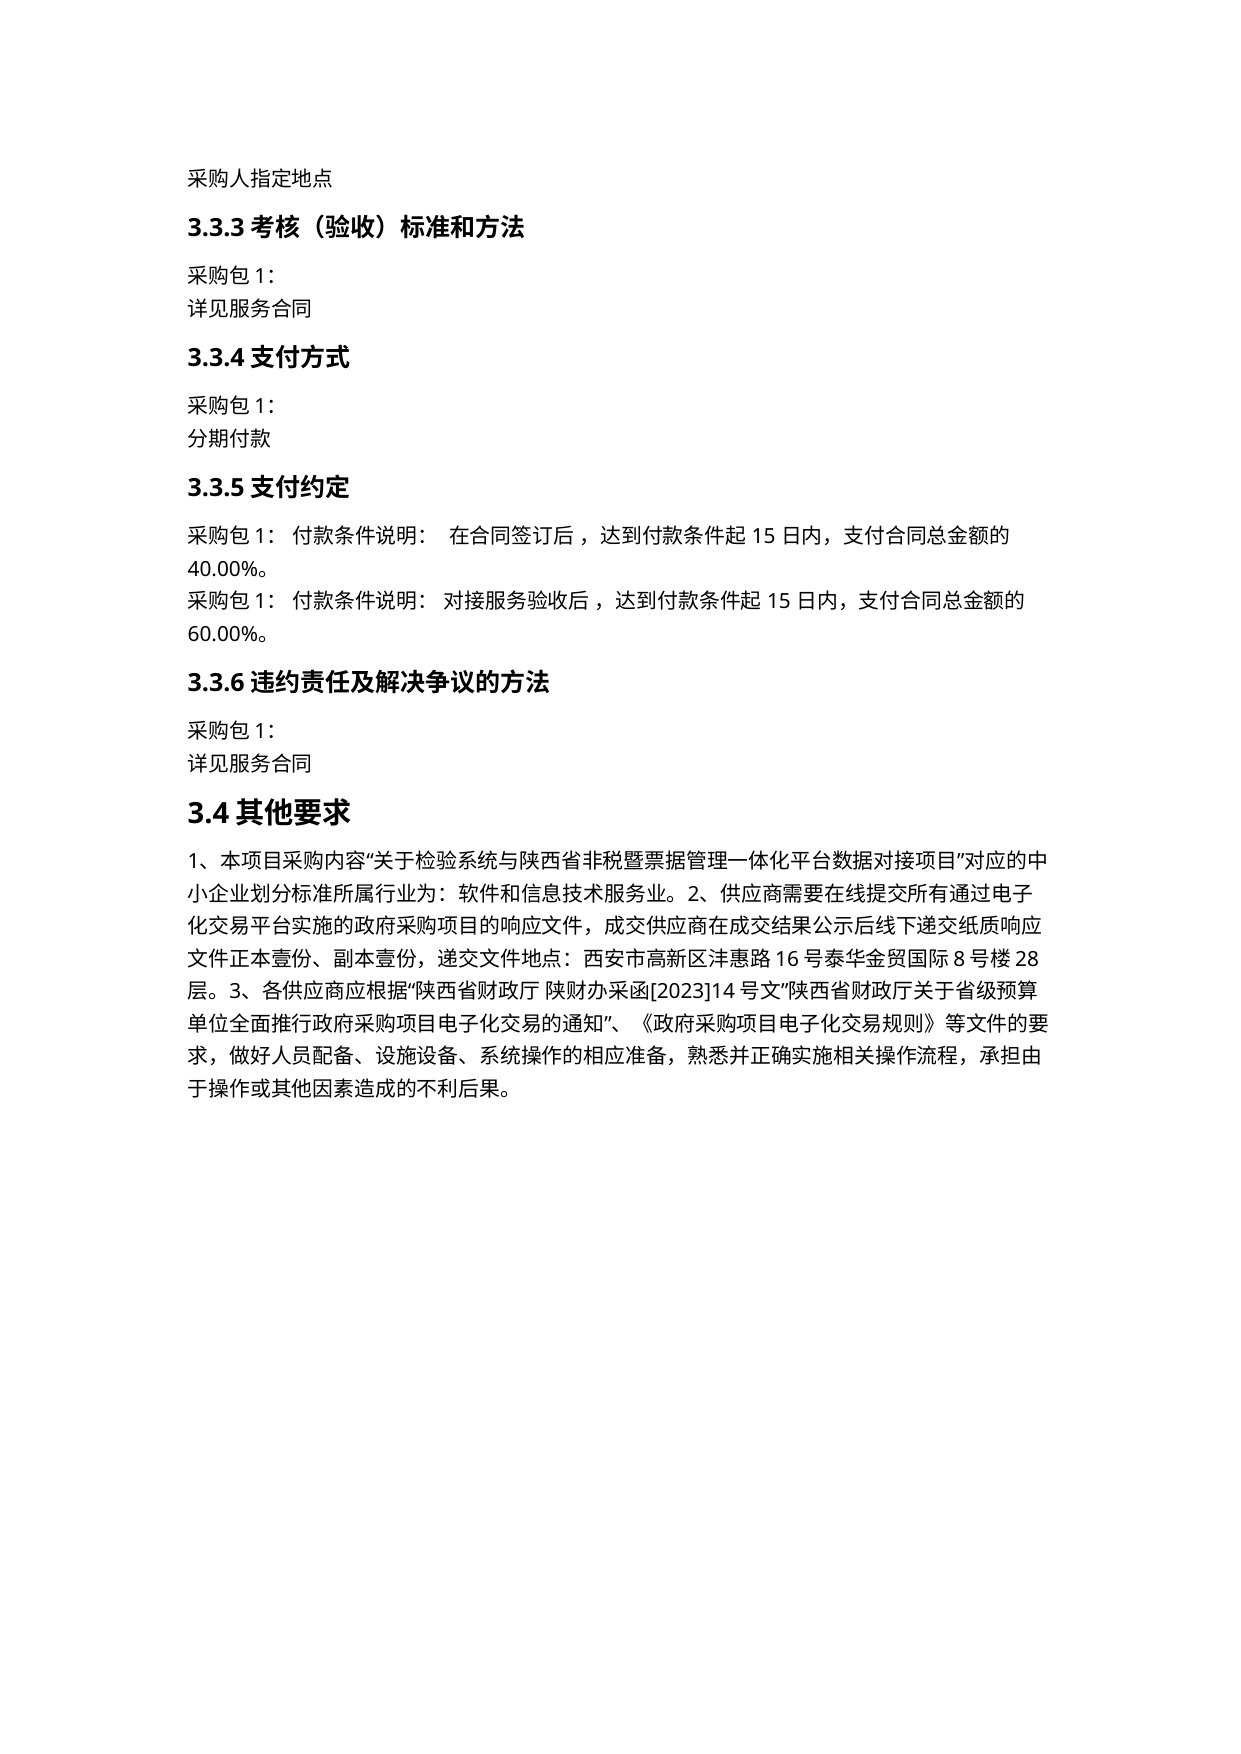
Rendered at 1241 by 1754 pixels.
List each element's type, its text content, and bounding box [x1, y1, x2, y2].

text 3.3.3考核（验收）标准和方法 [187, 194, 1053, 259]
text 详见服务合同 [187, 292, 1053, 324]
text 采购包1： [187, 389, 1053, 422]
text 采购人指定地点 [187, 162, 1053, 194]
text 采购包1： [187, 259, 1053, 292]
text 采购包1： 付款条件说明： 在合同签订后 ，达到付款条件起 15 日内，支付合同总金额的 40.00%。 [187, 519, 1053, 584]
text 1、本项目采购内容“关于检验系统与陕西省非税暨票据管理一体化平台数据对接项目”对应的中小企业划分标准所属行业为：软件和信息技术服务业。2、供应商需要在线提交所有通过电子化交易平台实施的政府采购项目的响应文件，成交供应商在成交结果公示后线下递交纸质响应文件正本壹份、副本壹份，递交文件地点：西安市高新区沣惠路16号泰华金贸国际8号楼28层。3、各供应商应根据“陕西省财政厅 陕财办采函[2023]14号文”陕西省财政厅关于省级预算单位全面推行政府采购项目电子化交易的通知”、《政府采购项目电子化交易规则》等文件的要求，做好人员配备、设施设备、系统操作的相应准备，熟悉并正确实施相关操作流程，承担由于操作或其他因素造成的不利后果。 [187, 844, 1053, 1104]
text 分期付款 [187, 422, 1053, 454]
text 3.4其他要求 [187, 779, 1053, 844]
text 采购包1： [187, 714, 1053, 747]
text 3.3.6违约责任及解决争议的方法 [187, 649, 1053, 714]
text 3.3.4支付方式 [187, 324, 1053, 389]
text 采购包1： 付款条件说明： 对接服务验收后 ，达到付款条件起 15 日内，支付合同总金额的 60.00%。 [187, 584, 1053, 649]
text 3.3.5支付约定 [187, 454, 1053, 519]
text 详见服务合同 [187, 747, 1053, 779]
